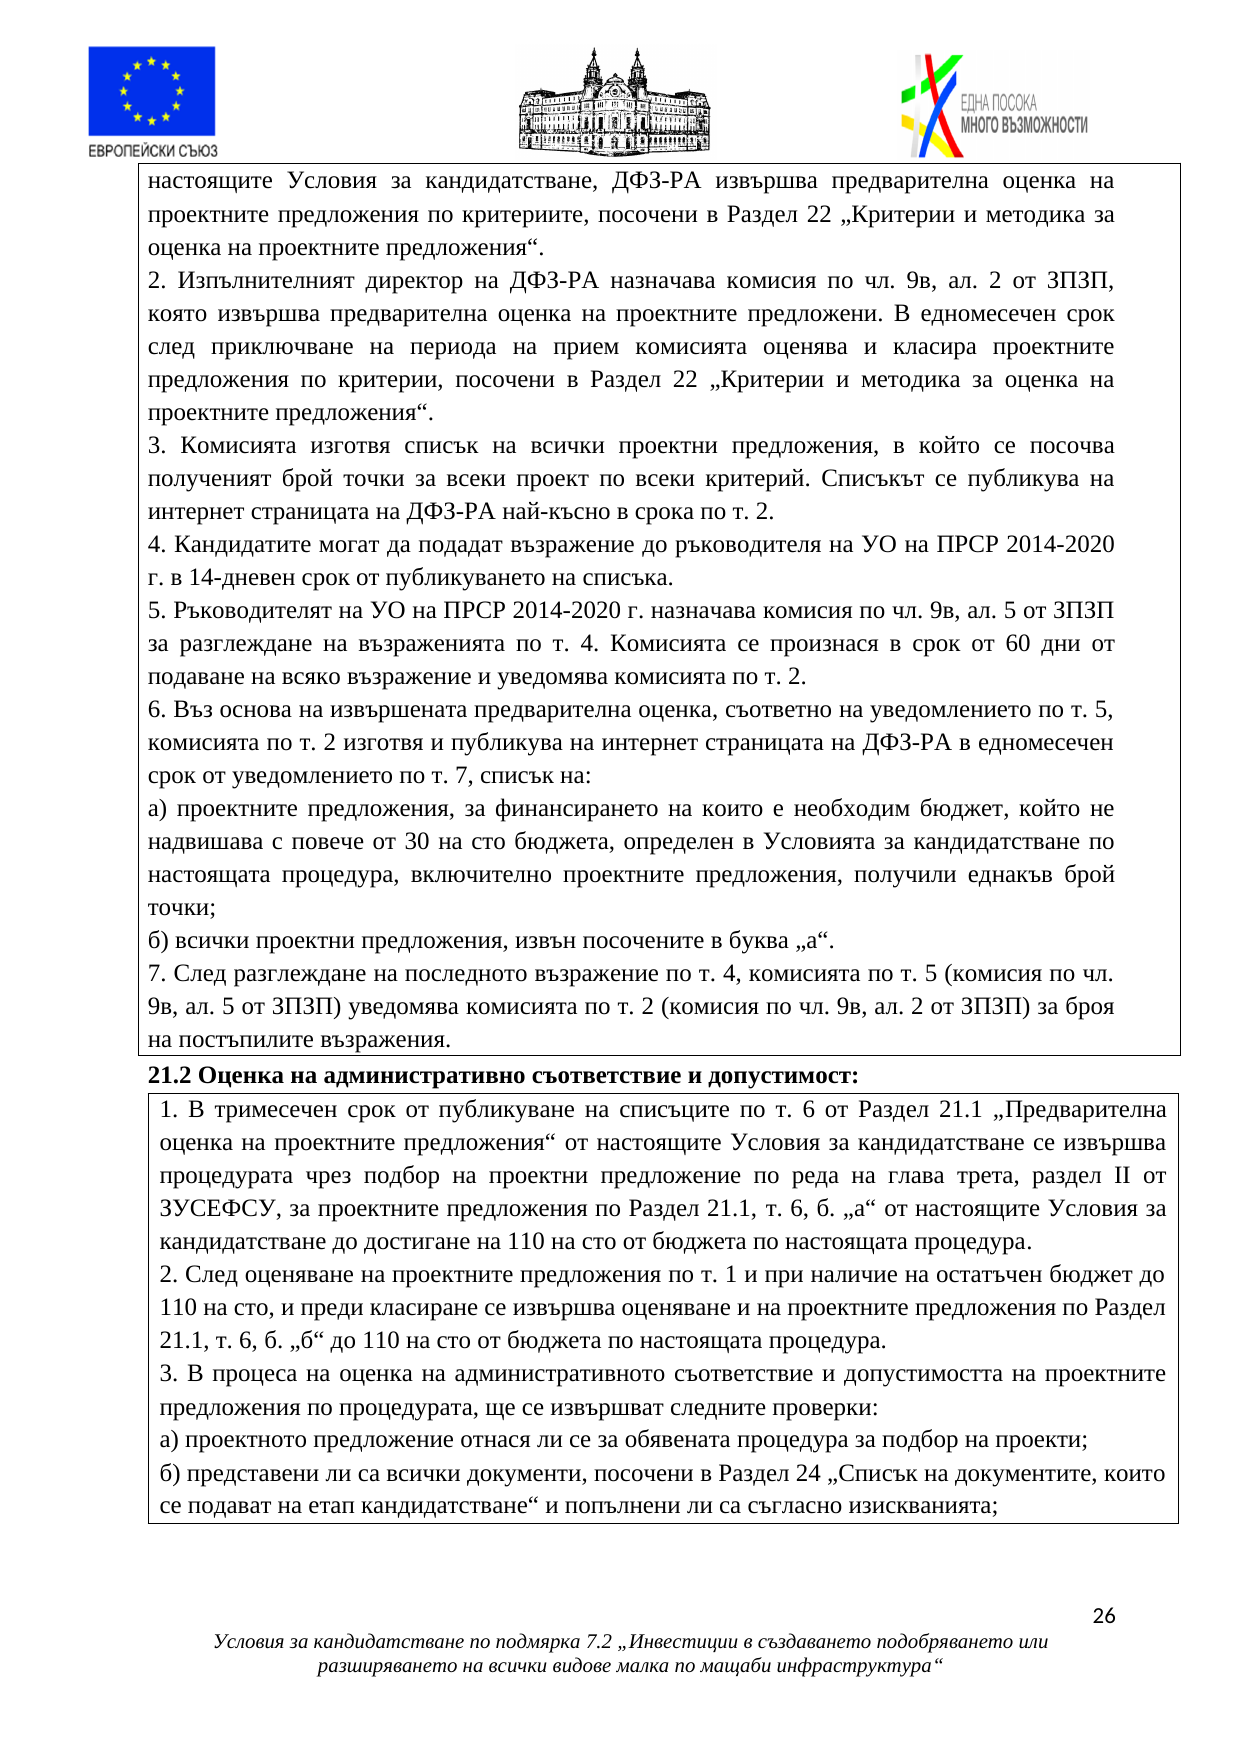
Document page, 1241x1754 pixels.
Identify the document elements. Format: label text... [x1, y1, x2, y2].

text 5. Ръководителят на УО на ПРСР 2014-2020 г. назначава комисия по чл. 9в, ал. 5 от ЗПЗП за разглеждане на възраженията по т. 4. Комисията се произнася в срок от 60 дни от подаване на всяко възражение и уведомява комисията по т. 2. [139, 592, 1180, 690]
picture [88, 45, 219, 160]
text а) проектните предложения, за финансирането на които е необходим бюджет, който не надвишава с повече от 30 на сто бюджета, определен в Условията за кандидатстване по настоящата процедура, включително проектните предложения, получили еднакъв брой точки; [139, 790, 1180, 921]
subtitle 21.2 Оценка на административно съответствие и допустимост: [148, 1060, 1116, 1089]
text 3. Комисията изготвя списък на всички проектни предложения, в който се посочва полученият брой точки за всеки проект по всеки критерий. Списъкът се публикува на интернет страницата на ДФЗ-РА най-късно в срока по т. 2. [139, 427, 1180, 524]
text 4. Кандидатите могат да подадат възражение до ръководителя на УО на ПРСР 2014-2020 г. в 14-дневен срок от публикуването на списъка. [139, 526, 1180, 591]
picture [514, 44, 718, 160]
text 2. Изпълнителният директор на ДФЗ-РА назначава комисия по чл. 9в, ал. 2 от ЗПЗП, която извършва предварителна оценка на проектните предложени. В едномесечен срок след приключване на периода на прием комисията оценява и класира проектните предложения по критерии, посочени в Раздел 22 „Критерии и методика за оценка на проектните предложения“. [139, 262, 1180, 426]
text 7. След разглеждане на последното възражение по т. 4, комисията по т. 5 (комисия по чл. 9в, ал. 5 от ЗПЗП) уведомява комисията по т. 2 (комисия по чл. 9в, ал. 2 от ЗПЗП) за броя на постъпилите възражения. [139, 955, 1180, 1055]
text 6. Въз основа на извършената предварителна оценка, съответно на уведомлението по т. 5, комисията по т. 2 изготвя и публикува на интернет страницата на ДФЗ-РА в едномесечен срок от уведомлението по т. 7, списък на: [139, 691, 1180, 789]
picture [896, 50, 1090, 160]
text б) всички проектни предложения, извън посочените в буква „а“. [139, 922, 1180, 954]
